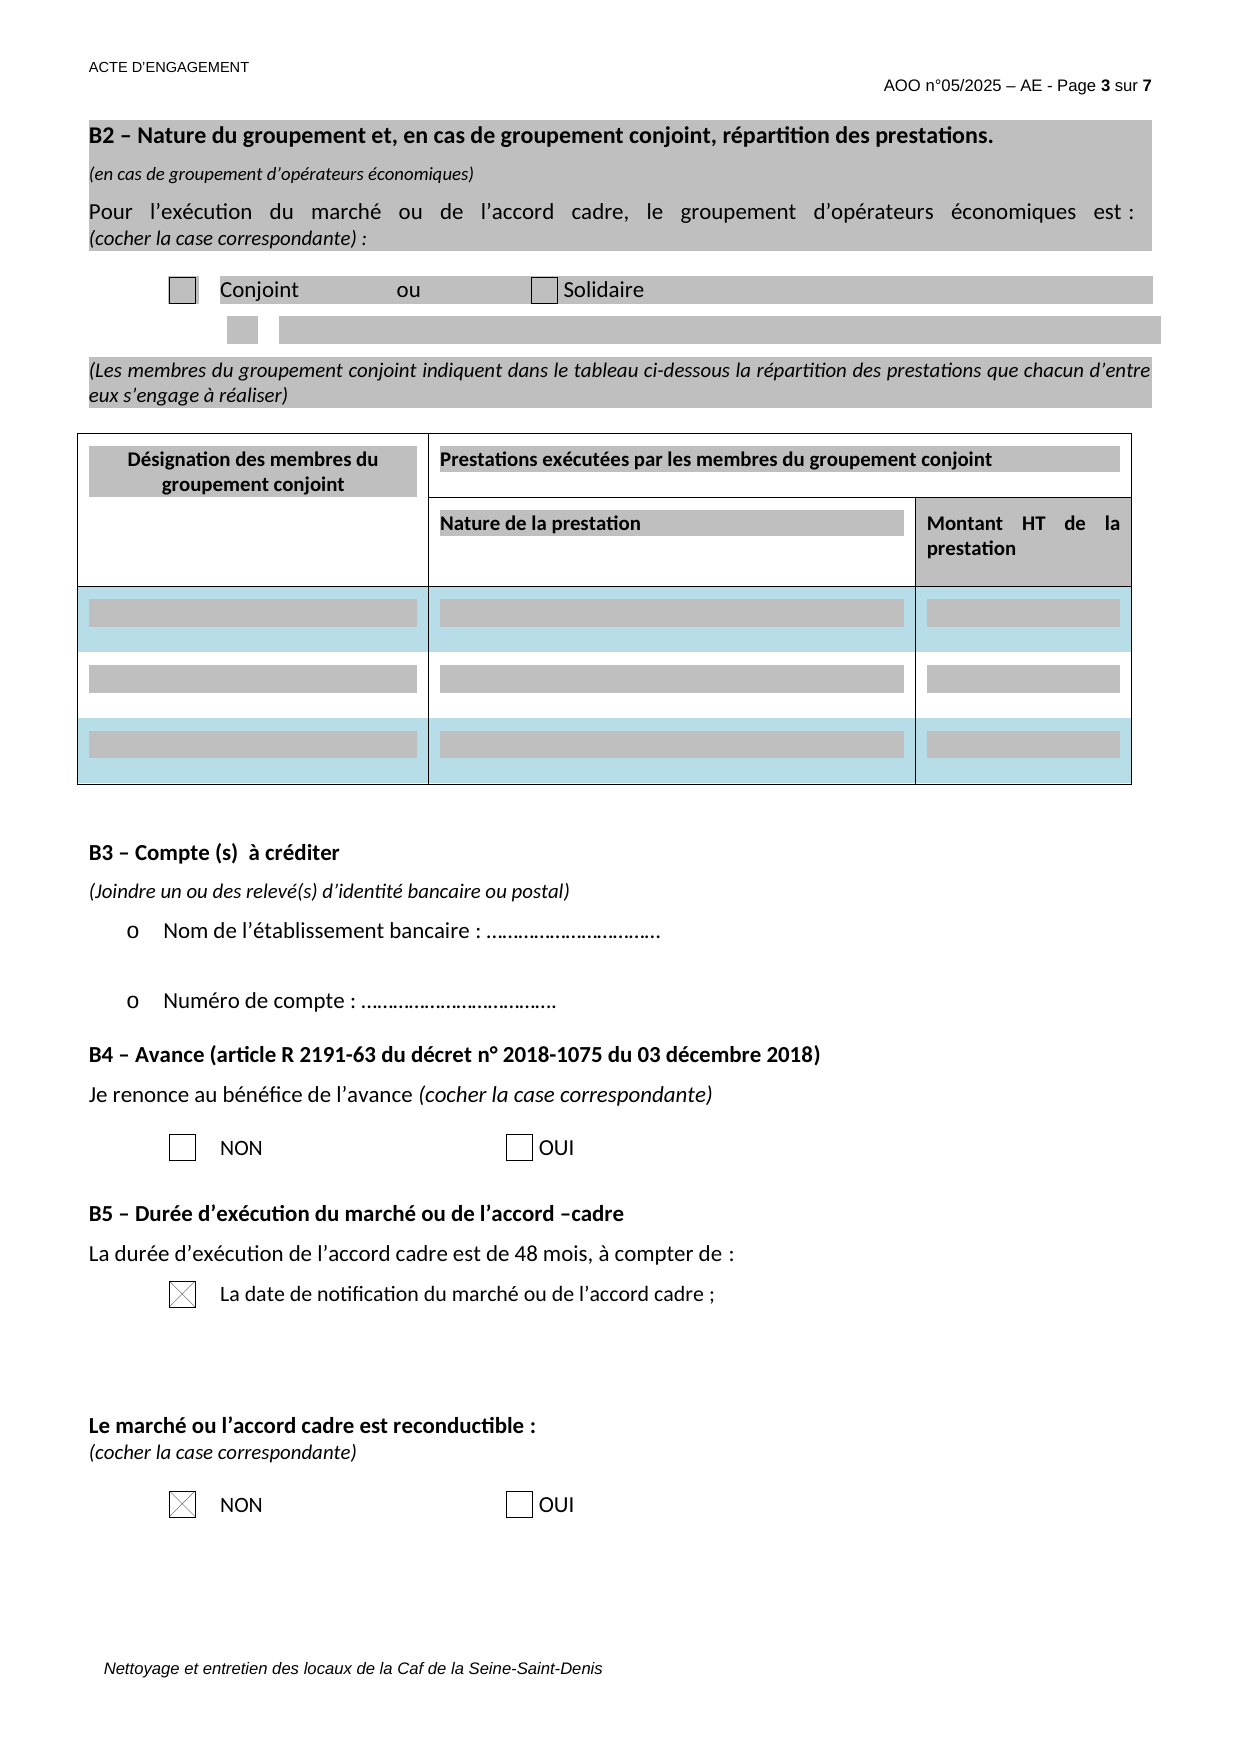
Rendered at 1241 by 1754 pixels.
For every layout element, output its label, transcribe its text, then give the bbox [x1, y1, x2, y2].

table_header Désignation des membres du groupement conjoint [78, 434, 428, 586]
text B5 – Durée d’exécution du marché ou de l’accord –cadre [89, 1199, 1152, 1227]
list Nom de l’établissement bancaire : …………………………… [126, 916, 1152, 945]
table_header [155, 1490, 207, 1635]
table_cell [78, 587, 428, 652]
text (Les membres du groupement conjoint indiquent dans le tableau ci-dessous la répartition des prestations que chacun d’entre eux s’engage à réaliser) [89, 357, 1152, 408]
table_cell [429, 587, 915, 652]
table_header [155, 1134, 207, 1186]
table_cell Nature de la prestation [429, 498, 915, 586]
list Numéro de compte : ………………………………. [126, 986, 1152, 1015]
table_cell Montant HT de la prestation [916, 498, 1131, 586]
table_header Conjoint ou Solidaire [207, 276, 1161, 344]
table_cell [78, 718, 428, 783]
table_header NON OUI [207, 1490, 1161, 1635]
text B4 – Avance (article R 2191-63 du décret n° 2018-1075 du 03 décembre 2018) [89, 1040, 1152, 1068]
table_header La date de notification du marché ou de l’accord cadre ; [207, 1280, 1161, 1333]
text Le marché ou l’accord cadre est reconductible : (cocher la case correspondante) [89, 1411, 1152, 1465]
text Je renonce au bénéfice de l’avance (cocher la case correspondante) [89, 1080, 1152, 1108]
text (en cas de groupement d’opérateurs économiques) [89, 162, 1152, 185]
table_cell [916, 587, 1131, 652]
table_header Prestations exécutées par les membres du groupement conjoint [429, 434, 1131, 497]
table_header NON OUI [207, 1134, 1161, 1186]
table_header [155, 276, 207, 344]
text Pour l’exécution du marché ou de l’accord cadre, le groupement d’opérateurs économiques est : (cocher la case correspondante) : [89, 197, 1152, 251]
table_cell [429, 718, 915, 783]
table_header [155, 1280, 207, 1333]
text La durée d’exécution de l’accord cadre est de 48 mois, à compter de : [89, 1239, 1152, 1267]
table_cell [916, 718, 1131, 783]
text B2 – Nature du groupement et, en cas de groupement conjoint, répartition des prestations. [89, 120, 1152, 149]
table_cell [78, 653, 428, 718]
text (Joindre un ou des relevé(s) d’identité bancaire ou postal) [89, 878, 1152, 903]
text B3 – Compte (s) à créditer [89, 838, 1152, 866]
table_cell [429, 653, 915, 718]
table_cell [916, 653, 1131, 718]
